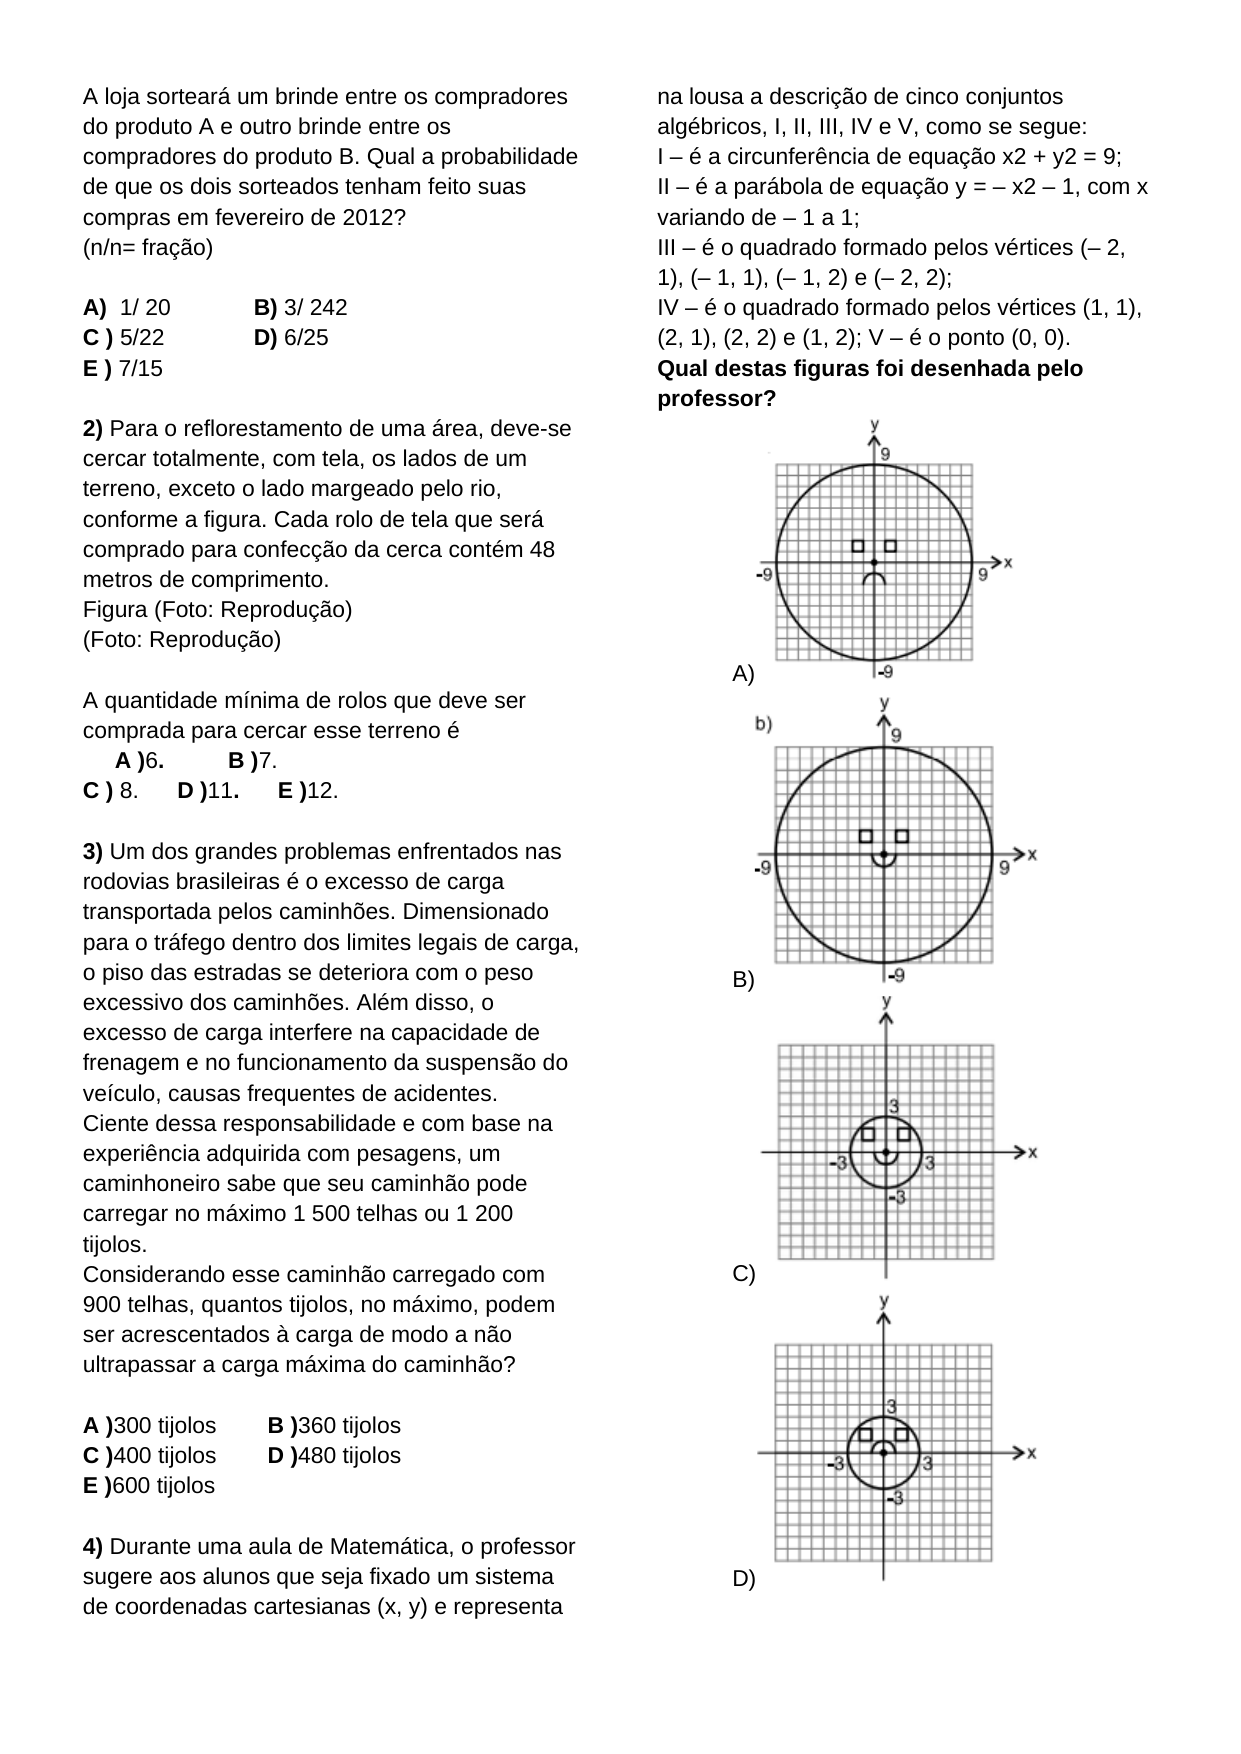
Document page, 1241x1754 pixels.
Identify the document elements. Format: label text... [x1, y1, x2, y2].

text A) 1/ 20 B) 3/ 242 [83, 294, 583, 321]
text A )6. B )7. [83, 747, 583, 774]
picture [754, 415, 1016, 682]
text E )600 tijolos [83, 1472, 583, 1499]
text Considerando esse caminhão carregado com 900 telhas, quantos tijolos, no máximo, podem ser acrescentados à carga de modo a não ultrapassar a carga máxima do caminhão? [83, 1261, 583, 1378]
text Qual destas figuras foi desenhada pelo professor? [657, 354, 1157, 411]
picture [754, 690, 1041, 988]
text Ciente dessa responsabilidade e com base na experiência adquirida com pesagens, um caminhoneiro sabe que seu caminhão pode carregar no máximo 1 500 telhas ou 1 200 tijolos. [83, 1110, 583, 1257]
text A loja sorteará um brinde entre os compradores do produto A e outro brinde entre os compradores do produto B. Qual a probabilidade de que os dois sorteados tenham feito suas compras em fevereiro de 2012? [83, 83, 583, 230]
text C )400 tijolos D )480 tijolos [83, 1442, 583, 1468]
text 2) Para o reflorestamento de uma área, deve-se cercar totalmente, com tela, os lados de um terreno, exceto o lado margeado pelo rio, conforme a figura. Cada rolo de tela que será comprado para confecção da cerca contém 48 metros de comprimento. [83, 415, 583, 592]
text C ) 5/22 D) 6/25 [83, 324, 583, 351]
text 4) Durante uma aula de Matemática, o professor sugere aos alunos que seja fixado um sistema de coordenadas cartesianas (x, y) e representa na lousa a descrição de cinco conjuntos algébricos, I, II, III, IV e V, como se segue: [83, 1533, 583, 1619]
text 4) Durante uma aula de Matemática, o professor sugere aos alunos que seja fixado um sistema de coordenadas cartesianas (x, y) e representa na lousa a descrição de cinco conjuntos algébricos, I, II, III, IV e V, como se segue: [657, 83, 1157, 139]
text Figura (Foto: Reprodução) [83, 596, 583, 623]
picture [756, 996, 1043, 1282]
text 3) Um dos grandes problemas enfrentados nas rodovias brasileiras é o excesso de carga transportada pelos caminhões. Dimensionado para o tráfego dentro dos limites legais de carga, o piso das estradas se deteriora com o peso excessivo dos caminhões. Além disso, o excesso de carga interfere na capacidade de frenagem e no funcionamento da suspensão do veículo, causas frequentes de acidentes. [83, 838, 583, 1106]
text (Foto: Reprodução) [83, 626, 583, 653]
text (n/n= fração) [83, 234, 583, 260]
text A quantidade mínima de rolos que deve ser comprada para cercar esse terreno é [83, 687, 583, 743]
text C ) 8. D )11. E )12. [83, 777, 583, 804]
picture [756, 1290, 1041, 1586]
text I – é a circunferência de equação x2 + y2 = 9; II – é a parábola de equação y = – x2 – 1, com x variando de – 1 a 1; III – é o quadrado formado pelos vértices (– 2, 1), (– 1, 1), (– 1, 2) e (– 2, 2); IV – é o quadrado formado pelos vértices (1, 1), (2, 1), (2, 2) e (1, 2); V – é o ponto (0, 0). [657, 143, 1157, 351]
text A )300 tijolos B )360 tijolos [83, 1412, 583, 1438]
text E ) 7/15 [83, 354, 583, 381]
